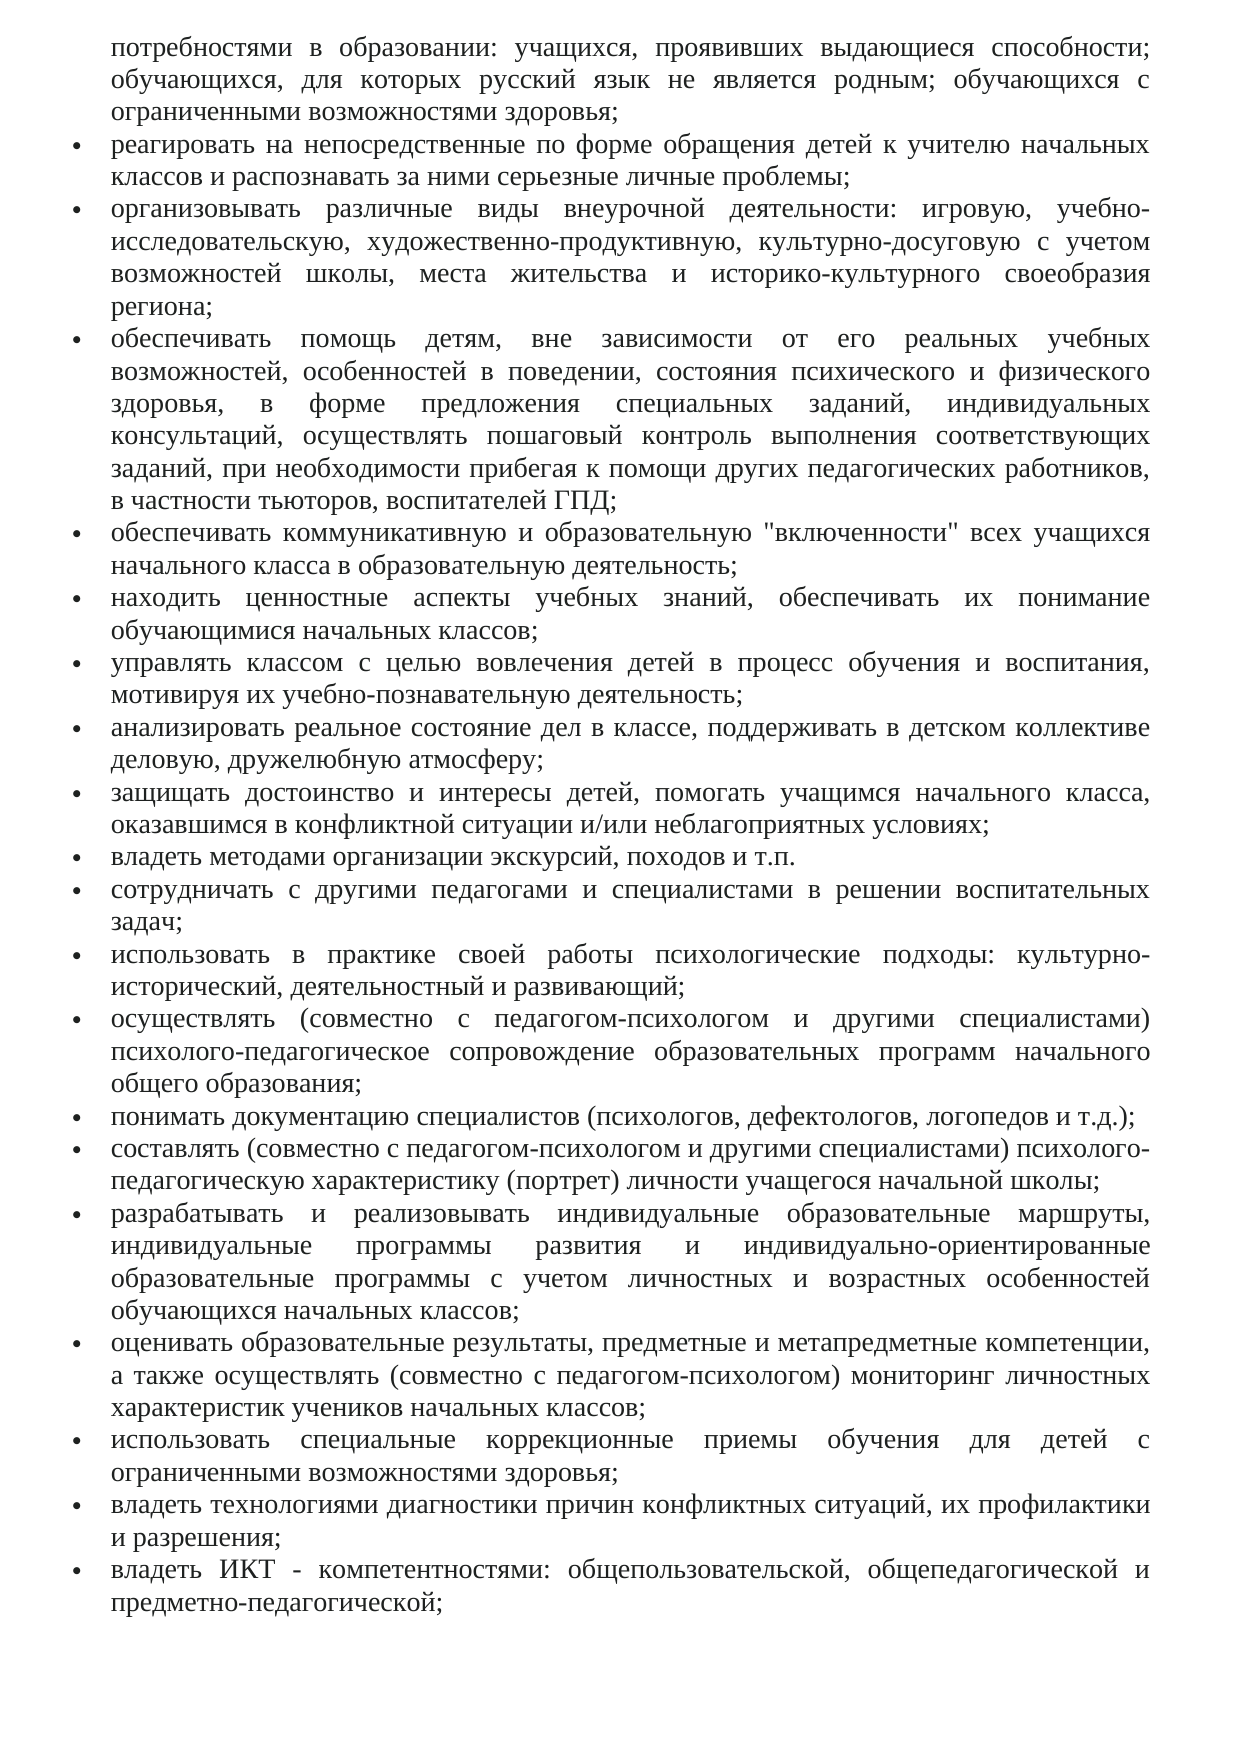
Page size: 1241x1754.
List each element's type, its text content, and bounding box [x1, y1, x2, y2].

list сотрудничать с другими педагогами и специалистами в решении воспитательных задач; [73, 872, 1152, 937]
list владеть методами организации экскурсий, походов и т.п. [73, 839, 1152, 872]
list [73, 29, 1152, 127]
list защищать достоинство и интересы детей, помогать учащимся начального класса, оказавшимся в конфликтной ситуации и/или неблагоприятных условиях; [73, 775, 1152, 839]
list разрабатывать и реализовывать индивидуальные образовательные маршруты, индивидуальные программы развития и индивидуально-ориентированные образовательные программы с учетом личностных и возрастных особенностей обучающихся начальных классов; [73, 1196, 1152, 1325]
list обеспечивать коммуникативную и образовательную "включенности" всех учащихся начального класса в образовательную деятельность; [73, 516, 1152, 580]
list находить ценностные аспекты учебных знаний, обеспечивать их понимание обучающимися начальных классов; [73, 580, 1152, 645]
list анализировать реальное состояние дел в классе, поддерживать в детском коллективе деловую, дружелюбную атмосферу; [73, 710, 1152, 775]
list использовать специальные коррекционные приемы обучения для детей с ограниченными возможностями здоровья; [73, 1423, 1152, 1487]
list обеспечивать помощь детям, вне зависимости от его реальных учебных возможностей, особенностей в поведении, состояния психического и физического здоровья, в форме предложения специальных заданий, индивидуальных консультаций, осуществлять пошаговый контроль выполнения соответствующих заданий, при необходимости прибегая к помощи других педагогических работников, в частности тьюторов, воспитателей ГПД; [73, 321, 1152, 516]
list составлять (совместно с педагогом-психологом и другими специалистами) психолого-педагогическую характеристику (портрет) личности учащегося начальной школы; [73, 1131, 1152, 1196]
list организовывать различные виды внеурочной деятельности: игровую, учебно-исследовательскую, художественно-продуктивную, культурно-досуговую с учетом возможностей школы, места жительства и историко-культурного своеобразия региона; [73, 192, 1152, 321]
list управлять классом с целью вовлечения детей в процесс обучения и воспитания, мотивируя их учебно-познавательную деятельность; [73, 645, 1152, 710]
list владеть технологиями диагностики причин конфликтных ситуаций, их профилактики и разрешения; [73, 1487, 1152, 1552]
list владеть ИКТ - компетентностями: общепользовательской, общепедагогической и предметно-педагогической; [73, 1552, 1152, 1617]
list понимать документацию специалистов (психологов, дефектологов, логопедов и т.д.); [73, 1099, 1152, 1131]
list использовать в практике своей работы психологические подходы: культурно-исторический, деятельностный и развивающий; [73, 937, 1152, 1001]
list реагировать на непосредственные по форме обращения детей к учителю начальных классов и распознавать за ними серьезные личные проблемы; [73, 127, 1152, 192]
list осуществлять (совместно с педагогом-психологом и другими специалистами) психолого-педагогическое сопровождение образовательных программ начального общего образования; [73, 1001, 1152, 1099]
list оценивать образовательные результаты, предметные и метапредметные компетенции, а также осуществлять (совместно с педагогом-психологом) мониторинг личностных характеристик учеников начальных классов; [73, 1325, 1152, 1423]
